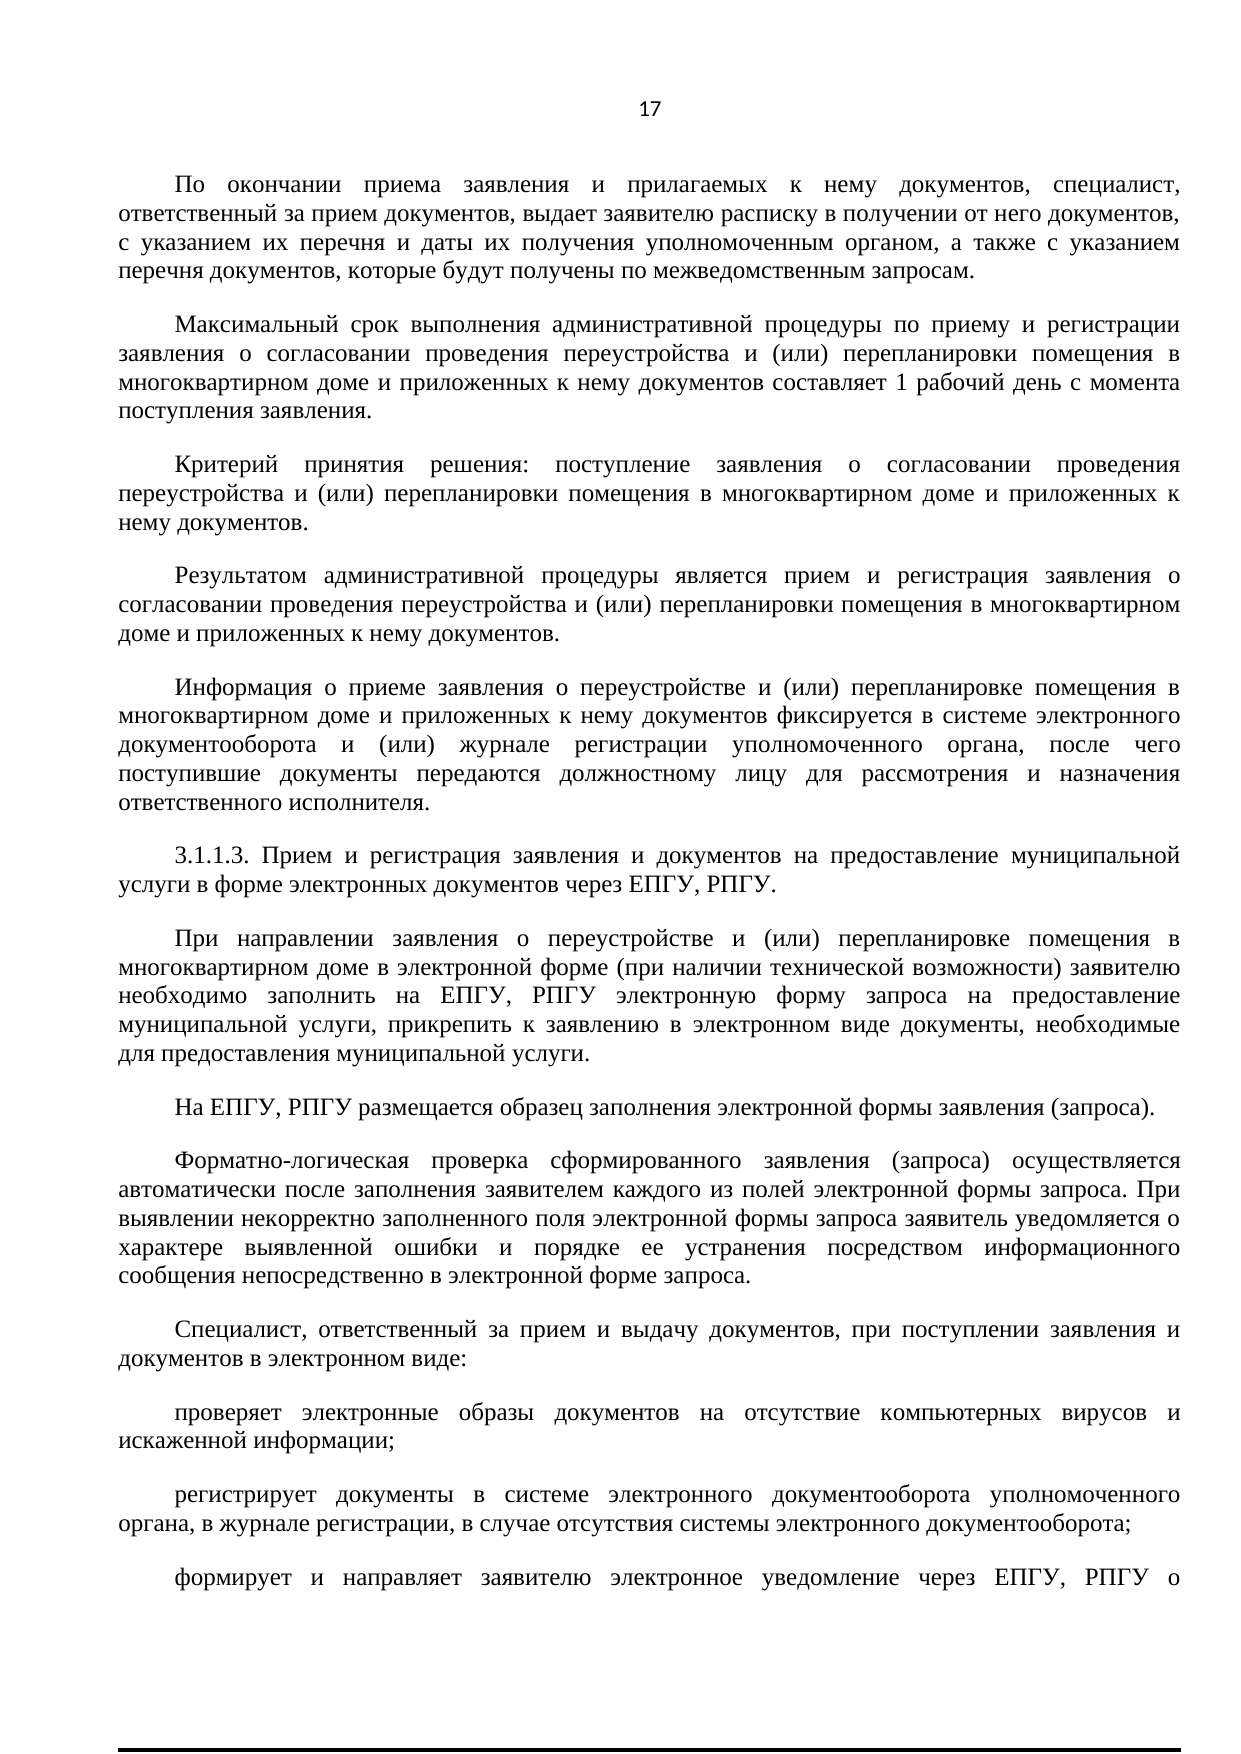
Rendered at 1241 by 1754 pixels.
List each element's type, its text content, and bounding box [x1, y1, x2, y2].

text Результатом административной процедуры является прием и регистрация заявления о согласовании проведения переустройства и (или) перепланировки помещения в многоквартирном доме и приложенных к нему документов. [118, 561, 1181, 647]
text Информация о приеме заявления о переустройстве и (или) перепланировке помещения в многоквартирном доме и приложенных к нему документов фиксируется в системе электронного документооборота и (или) журнале регистрации уполномоченного органа, после чего поступившие документы передаются должностному лицу для рассмотрения и назначения ответственного исполнителя. [118, 672, 1181, 816]
text регистрирует документы в системе электронного документооборота уполномоченного органа, в журнале регистрации, в случае отсутствия системы электронного документооборота; [118, 1479, 1181, 1537]
text По окончании приема заявления и прилагаемых к нему документов, специалист, ответственный за прием документов, выдает заявителю расписку в получении от него документов, с указанием их перечня и даты их получения уполномоченным органом, а также с указанием перечня документов, которые будут получены по межведомственным запросам. [118, 169, 1181, 284]
text При направлении заявления о переустройстве и (или) перепланировке помещения в многоквартирном доме в электронной форме (при наличии технической возможности) заявителю необходимо заполнить на ЕПГУ, РПГУ электронную форму запроса на предоставление муниципальной услуги, прикрепить к заявлению в электронном виде документы, необходимые для предоставления муниципальной услуги. [118, 923, 1181, 1067]
text На ЕПГУ, РПГУ размещается образец заполнения электронной формы заявления (запроса). [118, 1092, 1181, 1121]
text 3.1.1.3. Прием и регистрация заявления и документов на предоставление муниципальной услуги в форме электронных документов через ЕПГУ, РПГУ. [118, 841, 1181, 898]
text проверяет электронные образы документов на отсутствие компьютерных вирусов и искаженной информации; [118, 1397, 1181, 1454]
text Специалист, ответственный за прием и выдачу документов, при поступлении заявления и документов в электронном виде: [118, 1314, 1181, 1372]
text Критерий принятия решения: поступление заявления о согласовании проведения переустройства и (или) перепланировки помещения в многоквартирном доме и приложенных к нему документов. [118, 449, 1181, 536]
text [118, 1562, 1181, 1591]
text Форматно-логическая проверка сформированного заявления (запроса) осуществляется автоматически после заполнения заявителем каждого из полей электронной формы запроса. При выявлении некорректно заполненного поля электронной формы запроса заявитель уведомляется о характере выявленной ошибки и порядке ее устранения посредством информационного сообщения непосредственно в электронной форме запроса. [118, 1146, 1181, 1289]
text Максимальный срок выполнения административной процедуры по приему и регистрации заявления о согласовании проведения переустройства и (или) перепланировки помещения в многоквартирном доме и приложенных к нему документов составляет 1 рабочий день с момента поступления заявления. [118, 309, 1181, 424]
